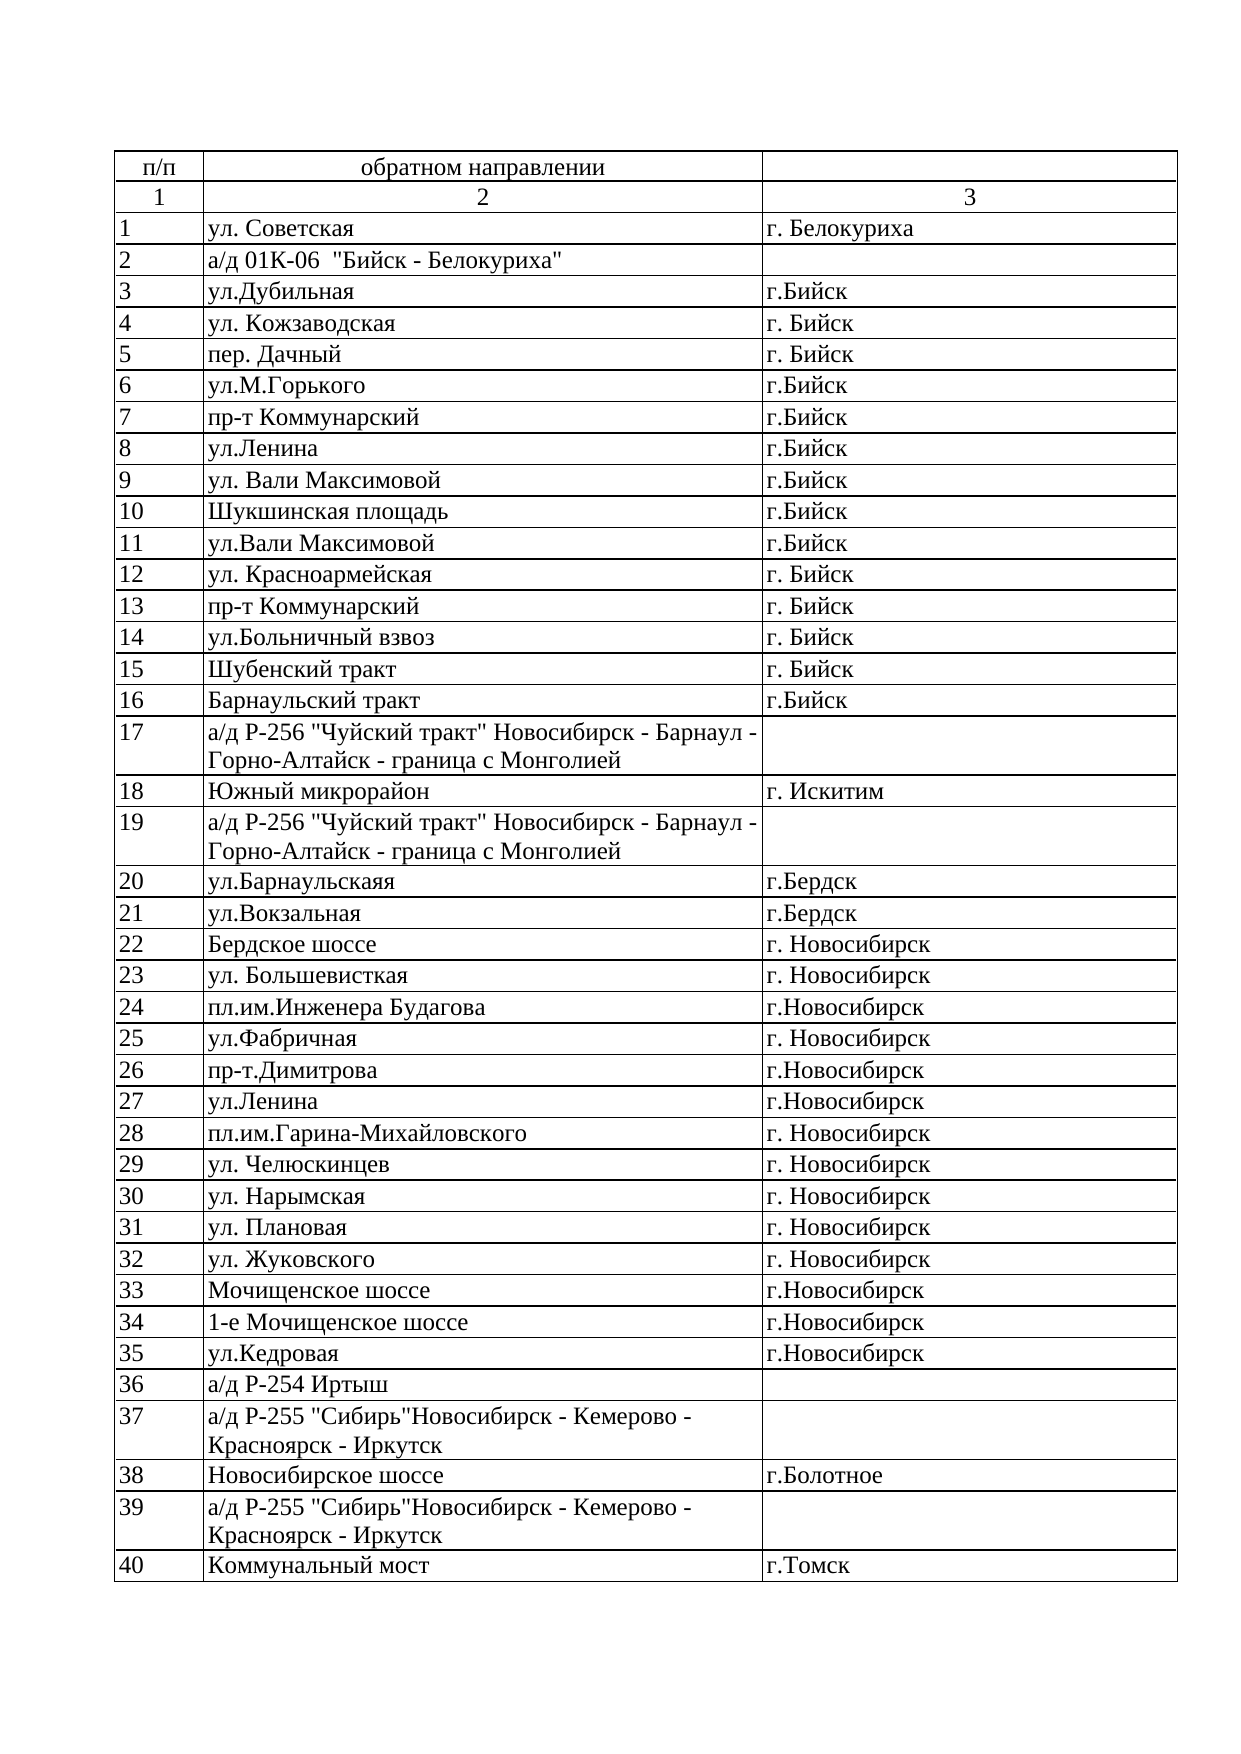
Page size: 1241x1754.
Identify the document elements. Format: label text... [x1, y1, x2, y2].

table_cell 18 [115, 775, 203, 806]
table_cell Мочищенское шоссе [204, 1275, 762, 1305]
table_cell г. Новосибирск [763, 1211, 1177, 1242]
table_cell 33 [115, 1275, 203, 1305]
table_cell 1-е Мочищенское шоссе [204, 1307, 762, 1337]
table_cell ул. Большевисткая [204, 961, 762, 991]
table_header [204, 152, 762, 180]
table_cell Южный микрорайон [204, 776, 762, 806]
table_cell г. Новосибирск [763, 1242, 1177, 1274]
table_cell ул.Вокзальная [204, 898, 762, 928]
table_cell [763, 1368, 1177, 1399]
table_cell г.Новосибирск [763, 1305, 1177, 1337]
table_cell 3 [763, 180, 1177, 212]
table_cell 1 [115, 181, 203, 212]
table_cell 8 [115, 433, 203, 463]
table_cell 1 [115, 213, 203, 243]
table_header N п/п [115, 152, 203, 180]
table_cell ул.Фабричная [204, 1024, 762, 1053]
table_cell пр-т Коммунарский [204, 591, 762, 621]
table_cell г.Бийск [763, 401, 1177, 432]
table_cell 25 [115, 1023, 203, 1053]
table_cell 37 [115, 1401, 203, 1458]
table_cell 32 [115, 1243, 203, 1274]
table_cell г. Новосибирск [763, 1116, 1177, 1148]
table_cell 12 [115, 559, 203, 589]
table_cell 11 [115, 528, 203, 558]
table_cell 38 [115, 1460, 203, 1490]
table_cell 2 [204, 182, 762, 212]
table_cell г.Бийск [763, 275, 1177, 306]
table_cell Коммунальный мост [204, 1551, 762, 1581]
table_cell ул. Красноармейская [204, 560, 762, 589]
table_cell ул. Вали Максимовой [204, 465, 762, 495]
table_cell г.Новосибирск [763, 1274, 1177, 1305]
table_cell ул.Ленина [204, 434, 762, 463]
table_cell г. Бийск [763, 558, 1177, 589]
table_cell г.Болотное [763, 1459, 1177, 1490]
table_cell ул. Кожзаводская [204, 308, 762, 338]
table_cell 5 [115, 339, 203, 369]
table_cell 34 [115, 1306, 203, 1337]
table_cell 2 [115, 244, 203, 275]
table_cell а/д Р-255 "Сибирь"Новосибирск - Кемерово - Красноярск - Иркутск [204, 1492, 762, 1549]
table_cell 3 [115, 276, 203, 306]
table_cell ул.Больничный взвоз [204, 622, 762, 652]
table_cell г.Бийск [763, 464, 1177, 495]
table_cell 26 [115, 1055, 203, 1085]
table_cell г. Бийск [763, 338, 1177, 369]
table_cell г.Бийск [763, 369, 1177, 401]
table_cell [763, 1400, 1177, 1458]
table_cell 36 [115, 1369, 203, 1399]
table_cell г.Бердск [763, 896, 1177, 928]
table_cell ул. Челюскинцев [204, 1150, 762, 1179]
table_cell 17 [115, 716, 203, 774]
table_cell г.Бийск [763, 495, 1177, 526]
table_cell Барнаульский тракт [204, 685, 762, 715]
table_cell 31 [115, 1212, 203, 1242]
table_cell г. Бийск [763, 652, 1177, 684]
table_cell Шукшинская площадь [204, 497, 762, 526]
table_cell г. Бийск [763, 621, 1177, 652]
table_cell пл.им.Гарина-Михайловского [204, 1118, 762, 1148]
table_cell 39 [115, 1491, 203, 1549]
table_cell 9 [115, 465, 203, 495]
table_cell [763, 1490, 1177, 1549]
table_cell ул.Вали Максимовой [204, 528, 762, 558]
table_cell [763, 243, 1177, 275]
table_cell 15 [115, 653, 203, 684]
table_cell г.Новосибирск [763, 1054, 1177, 1085]
table_cell 7 [115, 402, 203, 432]
table_cell г. Новосибирск [763, 1179, 1177, 1211]
table_cell 28 [115, 1118, 203, 1148]
table_cell [763, 806, 1177, 865]
table_cell Шубенский тракт [204, 654, 762, 684]
table_cell а/д Р-255 "Сибирь"Новосибирск - Кемерово - Красноярск - Иркутск [204, 1401, 762, 1458]
table_cell г.Бийск [763, 432, 1177, 463]
table_cell г.Томск [763, 1549, 1177, 1581]
table_cell ул. Советская [204, 213, 762, 243]
table_cell 16 [115, 685, 203, 715]
table_cell [763, 715, 1177, 774]
table_cell г. Искитим [763, 774, 1177, 806]
table_cell 21 [115, 897, 203, 928]
table_cell Новосибирское шоссе [204, 1460, 762, 1490]
table_cell 4 [115, 307, 203, 338]
table_cell г.Бердск [763, 865, 1177, 896]
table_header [763, 152, 1177, 180]
table_cell 10 [115, 496, 203, 526]
table_cell ул.Дубильная [204, 276, 762, 306]
table_cell г. Бийск [763, 306, 1177, 338]
table_cell ул. Плановая [204, 1212, 762, 1242]
table_cell г.Бийск [763, 526, 1177, 558]
table_cell г. Новосибирск [763, 928, 1177, 959]
table_cell г. Белокуриха [763, 212, 1177, 243]
table_cell 19 [115, 807, 203, 865]
table_cell ул.Барнаульскаяя [204, 866, 762, 896]
table_cell пл.им.Инженера Будагова [204, 992, 762, 1022]
table_cell г.Новосибирск [763, 1085, 1177, 1116]
table_cell пр-т Коммунарский [204, 402, 762, 432]
table_cell г. Новосибирск [763, 959, 1177, 991]
table_cell 23 [115, 960, 203, 991]
table_cell 27 [115, 1086, 203, 1116]
table_cell 20 [115, 866, 203, 896]
table_cell 14 [115, 622, 203, 652]
table_cell г.Бийск [763, 684, 1177, 715]
table_cell 40 [115, 1550, 203, 1581]
table_cell а/д 01К-06 "Бийск - Белокуриха" [204, 245, 762, 275]
table_cell г. Новосибирск [763, 1148, 1177, 1179]
table_cell ул.Ленина [204, 1087, 762, 1116]
table_cell ул.Кедровая [204, 1338, 762, 1368]
table_cell ул. Жуковского [204, 1244, 762, 1274]
table_cell 29 [115, 1149, 203, 1179]
table_cell г.Новосибирск [763, 991, 1177, 1022]
table_cell г. Бийск [763, 589, 1177, 621]
table_cell а/д Р-254 Иртыш [204, 1370, 762, 1399]
table_cell 6 [115, 370, 203, 401]
table_cell а/д Р-256 "Чуйский тракт" Новосибирск - Барнаул - Горно-Алтайск - граница с Монголией [204, 717, 762, 774]
table_cell а/д Р-256 "Чуйский тракт" Новосибирск - Барнаул - Горно-Алтайск - граница с Монголией [204, 807, 762, 865]
table_cell Бердское шоссе [204, 929, 762, 959]
table_cell ул.М.Горького [204, 371, 762, 401]
table_cell 30 [115, 1180, 203, 1211]
table_cell пер. Дачный [204, 339, 762, 369]
table_cell 13 [115, 590, 203, 621]
table_cell ул. Нарымская [204, 1181, 762, 1211]
table_cell г. Новосибирск [763, 1022, 1177, 1053]
table_cell г.Новосибирск [763, 1337, 1177, 1368]
table_cell 35 [115, 1338, 203, 1368]
table_cell пр-т.Димитрова [204, 1055, 762, 1085]
table_cell 24 [115, 992, 203, 1022]
table_cell 22 [115, 929, 203, 959]
